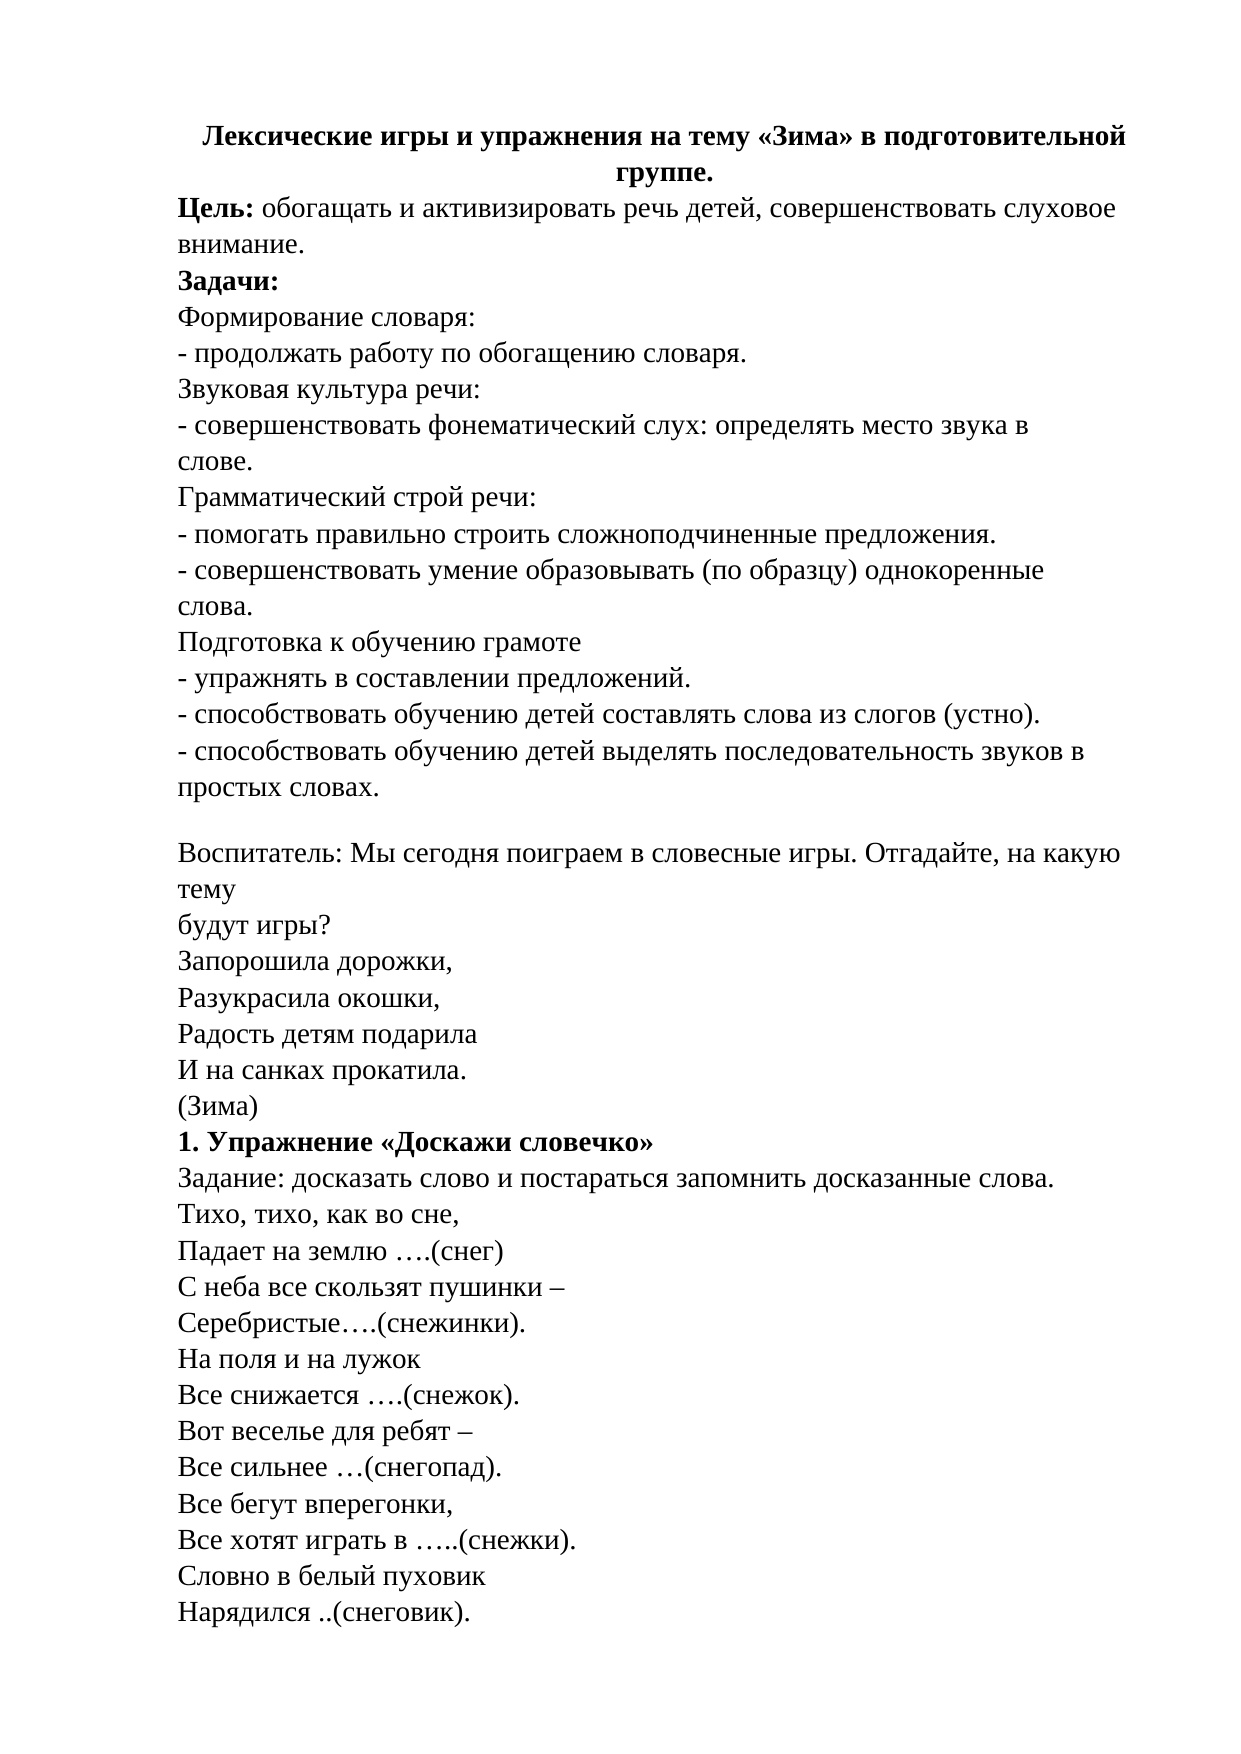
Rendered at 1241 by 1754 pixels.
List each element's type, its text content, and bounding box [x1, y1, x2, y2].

text будут игры? [177, 907, 1152, 941]
text Воспитатель: Мы сегодня поиграем в словесные игры. Отгадайте, на какую тему [177, 835, 1152, 905]
text Задачи: [177, 263, 1152, 296]
text Звуковая культура речи: [177, 371, 1152, 405]
text Разукрасила окошки, [177, 980, 1152, 1013]
text Вот веселье для ребят – [177, 1413, 1152, 1447]
text Цель: обогащать и активизировать речь детей, совершенствовать слуховое [177, 190, 1152, 224]
text Серебристые….(снежинки). [177, 1305, 1152, 1338]
text Все бегут вперегонки, [177, 1486, 1152, 1519]
text - совершенствовать умение образовывать (по образцу) однокоренные [177, 552, 1152, 585]
text - совершенствовать фонематический слух: определять место звука в [177, 407, 1152, 441]
text С неба все скользят пушинки – [177, 1269, 1152, 1302]
text - продолжать работу по обогащению словаря. [177, 335, 1152, 368]
text - упражнять в составлении предложений. [177, 660, 1152, 694]
text слове. [177, 443, 1152, 477]
text Подготовка к обучению грамоте [177, 624, 1152, 658]
text Грамматический строй речи: [177, 479, 1152, 513]
text (Зима) [177, 1088, 1152, 1122]
text Тихо, тихо, как во сне, [177, 1197, 1152, 1230]
text Задание: досказать слово и постараться запомнить досказанные слова. [177, 1160, 1152, 1194]
text - способствовать обучению детей составлять слова из слогов (устно). [177, 696, 1152, 730]
text слова. [177, 588, 1152, 622]
text Формирование словаря: [177, 299, 1152, 332]
text Нарядился ..(снеговик). [177, 1594, 1152, 1628]
text Запорошила дорожки, [177, 943, 1152, 977]
text - способствовать обучению детей выделять последовательность звуков в простых словах. [177, 733, 1152, 802]
text внимание. [177, 227, 1152, 260]
text Все снижается ….(снежок). [177, 1377, 1152, 1411]
text Радость детям подарила [177, 1016, 1152, 1049]
text Лексические игры и упражнения на тему «Зима» в подготовительной группе. [177, 118, 1152, 188]
text - помогать правильно строить сложноподчиненные предложения. [177, 516, 1152, 549]
text Все сильнее …(снегопад). [177, 1449, 1152, 1483]
text На поля и на лужок [177, 1341, 1152, 1375]
text Словно в белый пуховик [177, 1558, 1152, 1592]
text Все хотят играть в …..(снежки). [177, 1522, 1152, 1555]
text Падает на землю ….(снег) [177, 1233, 1152, 1266]
text И на санках прокатила. [177, 1052, 1152, 1086]
text 1. Упражнение «Доскажи словечко» [177, 1124, 1152, 1158]
